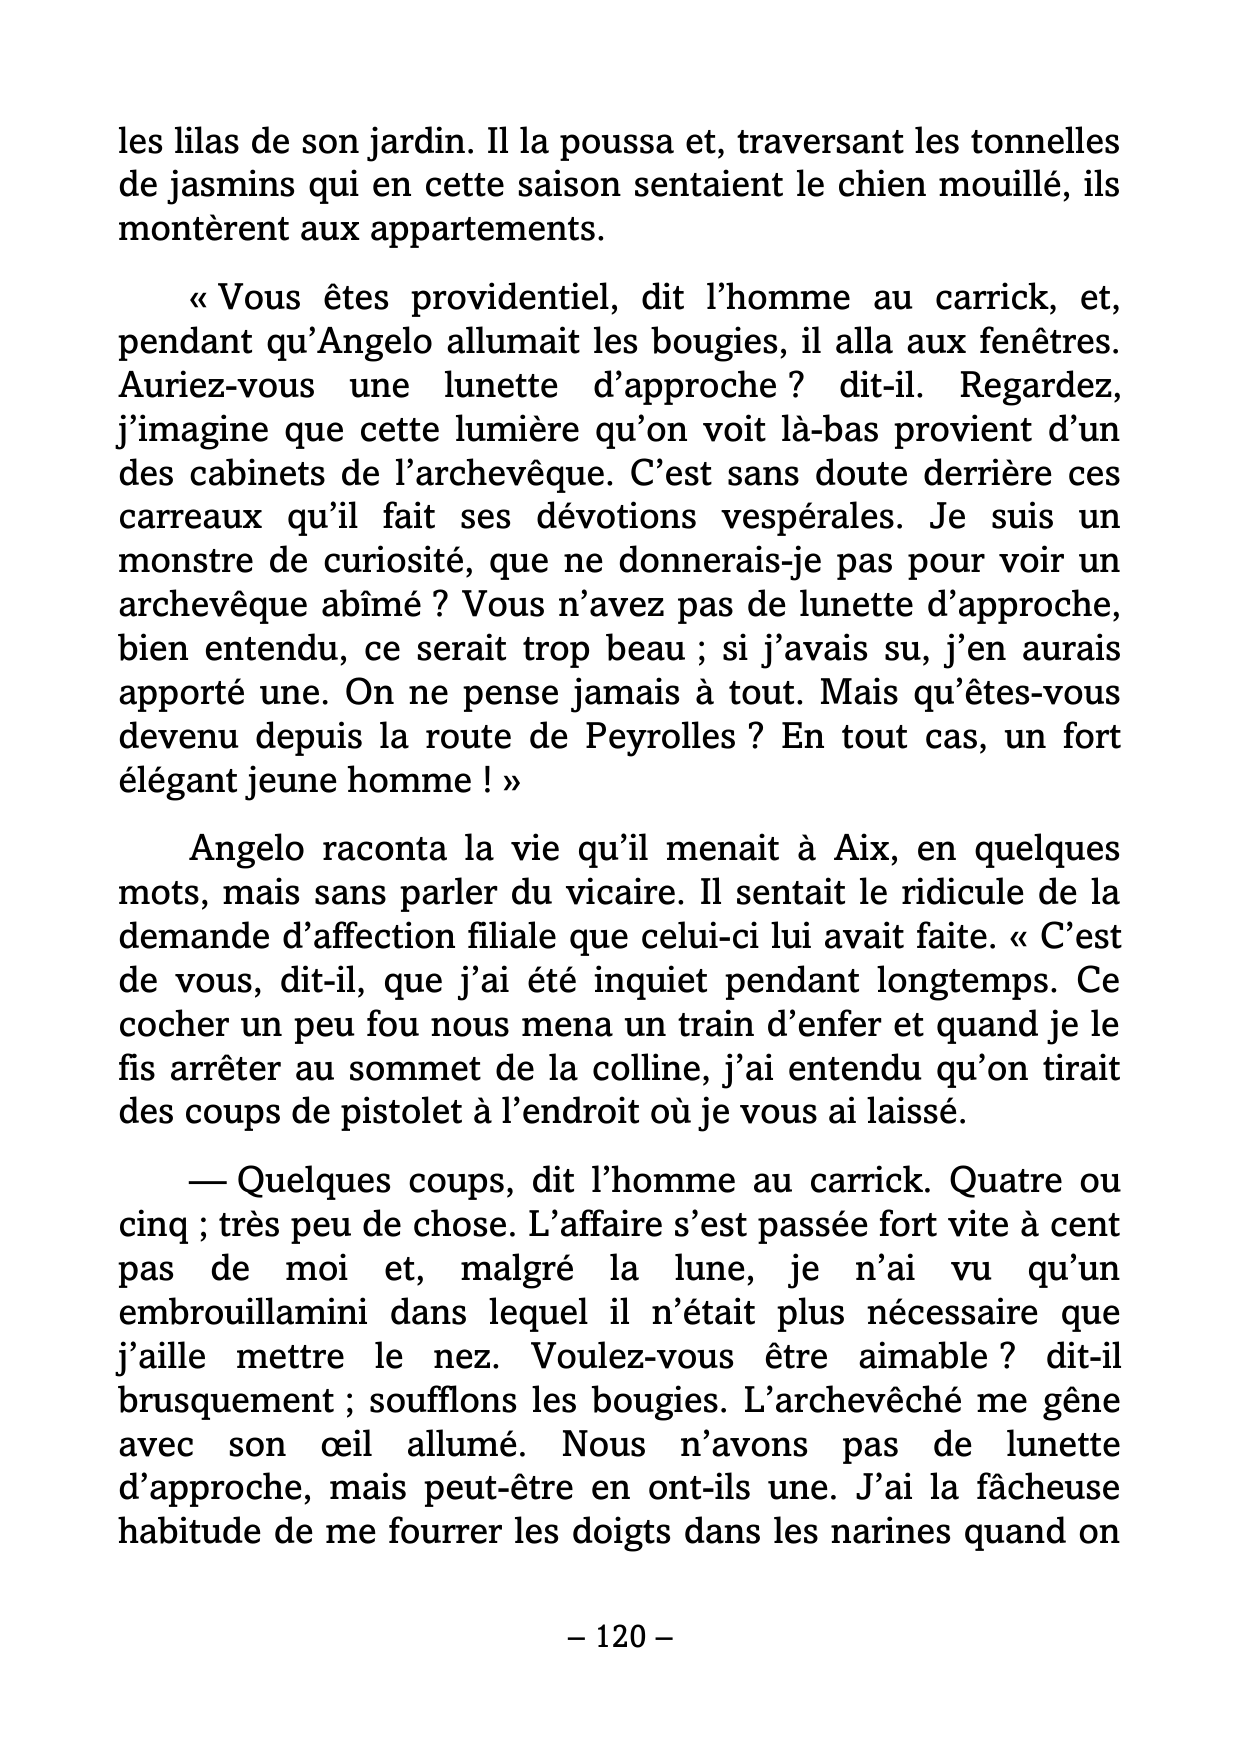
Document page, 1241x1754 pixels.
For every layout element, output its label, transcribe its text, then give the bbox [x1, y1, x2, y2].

text Angelo raconta la vie qu’il menait à Aix, en quelques mots, mais sans parler du vicaire. Il sentait le ridicule de la demande d’affection filiale que celui-ci lui avait faite. « C’est de vous, dit-il, que j’ai été inquiet pendant longtemps. Ce cocher un peu fou nous mena un train d’enfer et quand je le fis arrêter au sommet de la colline, j’ai entendu qu’on tirait des coups de pistolet à l’endroit où je vous ai laissé. [118, 826, 1122, 1133]
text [118, 1158, 1122, 1553]
text « Vous êtes providentiel, dit l’homme au carrick, et, pendant qu’Angelo allumait les bougies, il alla aux fenêtres. Auriez-vous une lunette d’approche ? dit-il. Regardez, j’imagine que cette lumière qu’on voit là-bas provient d’un des cabinets de l’archevêque. C’est sans doute derrière ces carreaux qu’il fait ses dévotions vespérales. Je suis un monstre de curiosité, que ne donnerais-je pas pour voir un archevêque abîmé ? Vous n’avez pas de lunette d’approche, bien entendu, ce serait trop beau ; si j’avais su, j’en aurais apporté une. On ne pense jamais à tout. Mais qu’êtes-vous devenu depuis la route de Peyrolles ? En tout cas, un fort élégant jeune homme ! » [118, 275, 1122, 801]
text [118, 118, 1122, 250]
